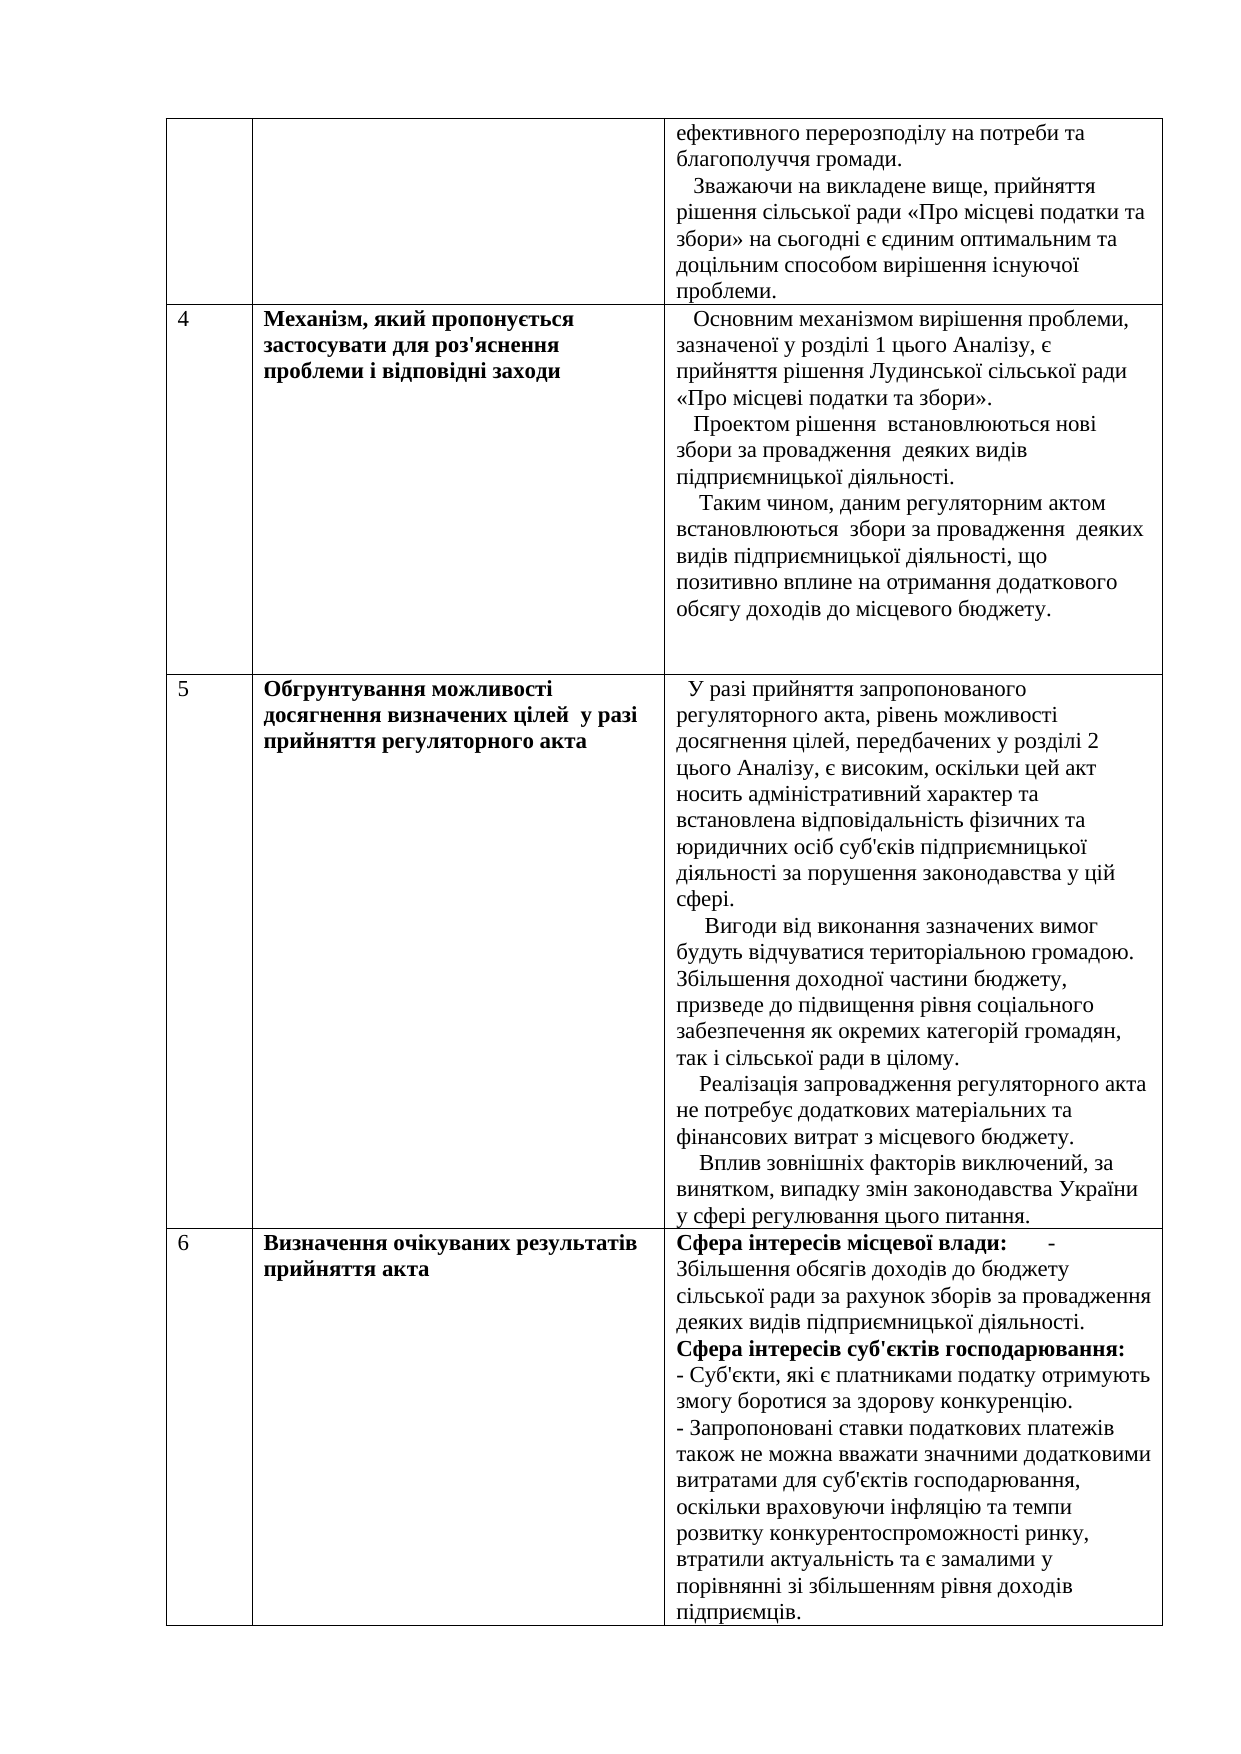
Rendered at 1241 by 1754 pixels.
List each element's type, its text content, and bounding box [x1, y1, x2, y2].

table_cell У разі прийняття запропонованого регуляторного акта, рівень можливості досягнення цілей, передбачених у розділі 2 цього Аналізу, є високим, оскільки цей акт носить адміністративний характер та встановлена відповідальність фізичних та юридичних осіб суб'єків підприємницької діяльності за порушення законодавства у цій сфері. Вигоди від виконання зазначених вимог будуть відчуватися територіальною громадою. Збільшення доходної частини бюджету, призведе до підвищення рівня соціального забезпечення як окремих категорій громадян, так і сільської ради в цілому. Реалізація запровадження регуляторного акта не потребує додаткових матеріальних та фінансових витрат з місцевого бюджету. Вплив зовнішніх факторів виключений, за винятком, випадку змін законодавства України у сфері регулювання цього питання. [665, 675, 1162, 1228]
table_cell 6 [167, 1229, 252, 1624]
table_cell 4 [167, 305, 252, 674]
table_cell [253, 1229, 664, 1624]
table_cell Основним механізмом вирішення проблеми, зазначеної у розділі 1 цього Аналізу, є прийняття рішення Лудинської сільської ради «Про місцеві податки та збори». Проектом рішення встановлюються нові збори за провадження деяких видів підприємницької діяльності. Таким чином, даним регуляторним актом встановлюються збори за провадження деяких видів підприємницької діяльності, що позитивно вплине на отримання додаткового обсягу доходів до місцевого бюджету. [665, 305, 1162, 674]
table_cell Механізм, який пропонується застосувати для роз'яснення проблеми і відповідні заходи [253, 305, 664, 674]
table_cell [253, 119, 664, 304]
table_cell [665, 1229, 1162, 1624]
table_cell 5 [167, 675, 252, 1228]
table_cell Обгрунтування можливості досягнення визначених цілей у разі прийняття регуляторного акта [253, 675, 664, 1228]
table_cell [665, 119, 1162, 304]
table_cell 3 [167, 119, 252, 304]
